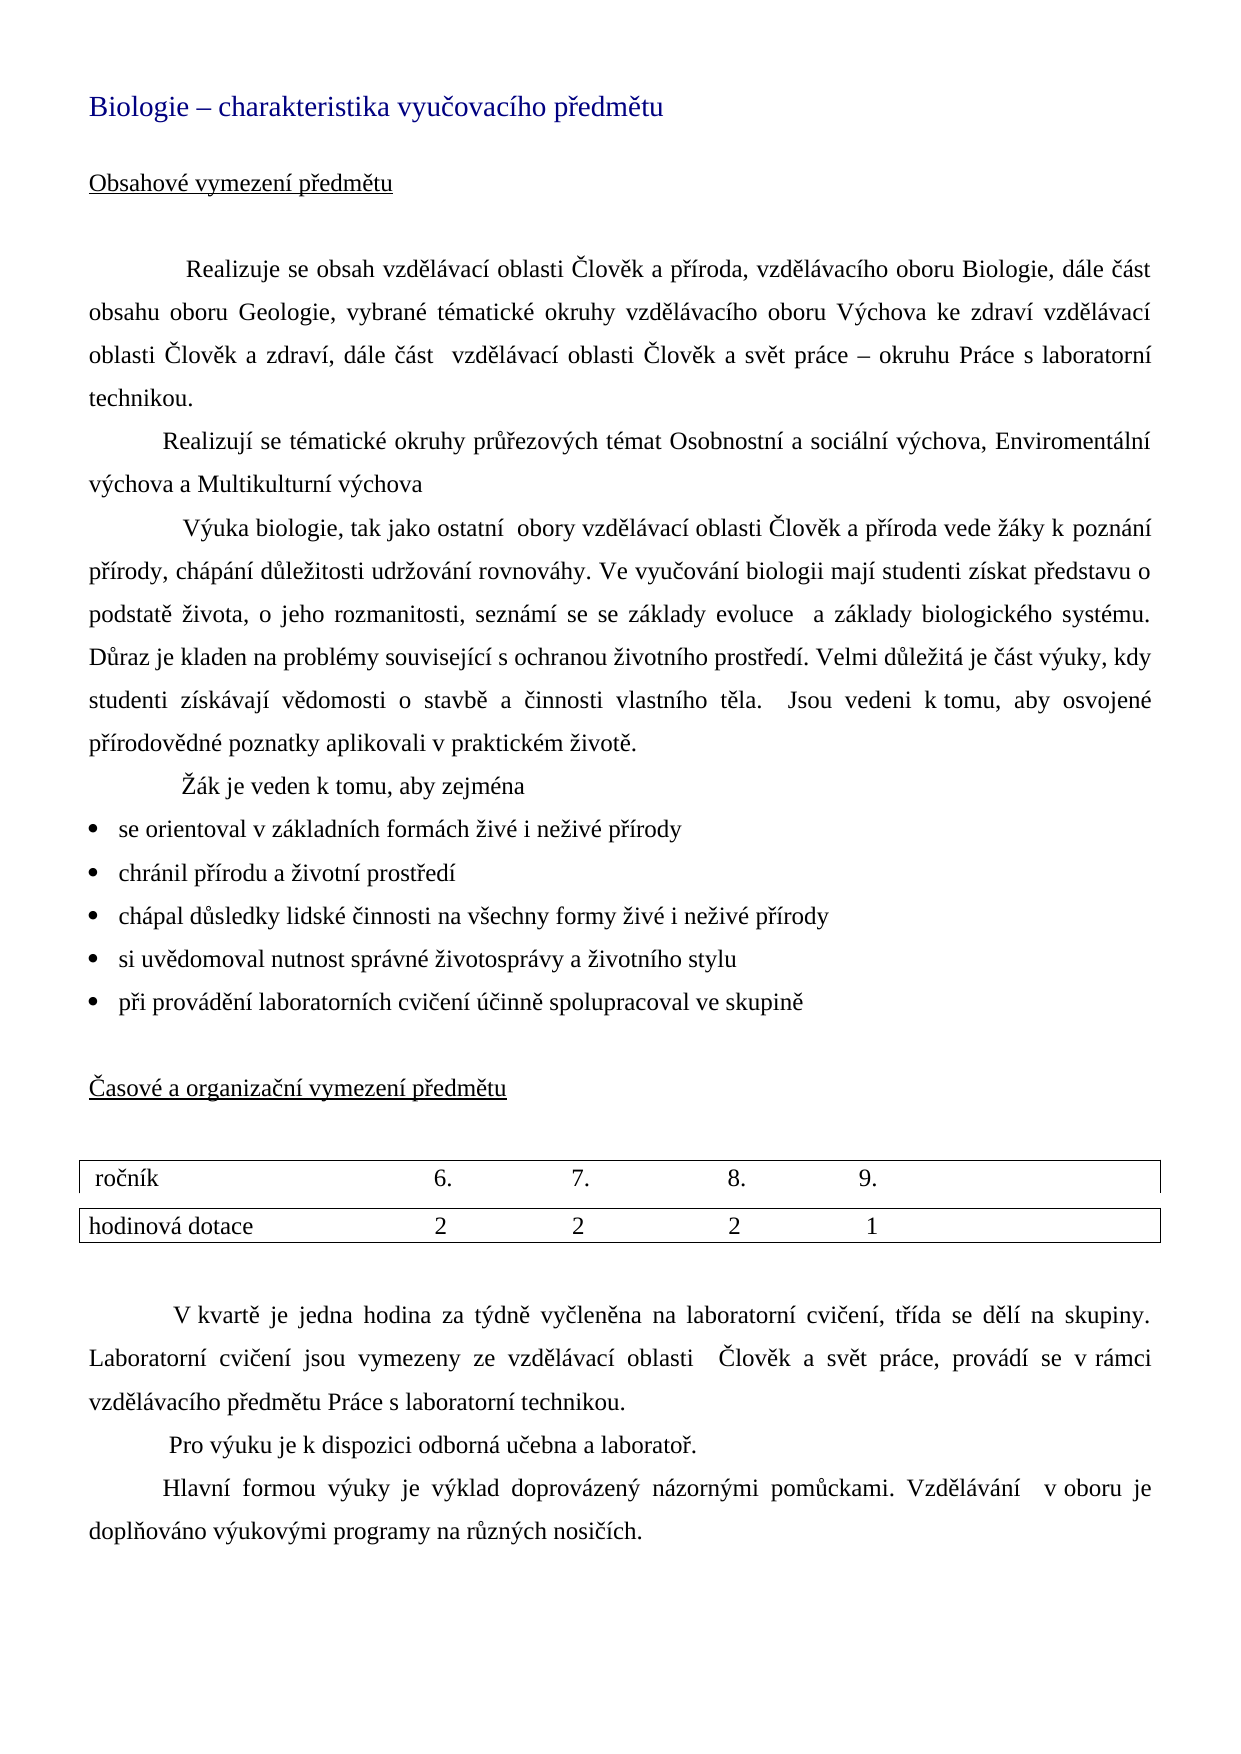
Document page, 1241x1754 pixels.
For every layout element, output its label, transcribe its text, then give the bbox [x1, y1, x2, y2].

text Časové a organizační vymezení předmětu [89, 1073, 1152, 1102]
list při provádění laboratorních cvičení účinně spolupracoval ve skupině [89, 987, 1152, 1016]
text Realizují se tématické okruhy průřezových témat Osobnostní a sociální výchova, Enviromentální výchova a Multikulturní výchova [89, 426, 1152, 498]
text Obsahové vymezení předmětu [89, 168, 1152, 196]
text Pro výuku je k dispozici odborná učebna a laboratoř. [89, 1430, 1152, 1458]
list se orientoval v základních formách živé i neživé přírody [89, 814, 1152, 843]
text hodinová dotace 2 2 2 1 [80, 1209, 1160, 1242]
text Žák je veden k tomu, aby zejména [89, 771, 1152, 800]
text Biologie – charakteristika vyučovacího předmětu [89, 89, 1152, 122]
text V kvartě je jedna hodina za týdně vyčleněna na laboratorní cvičení, třída se dělí na skupiny. Laboratorní cvičení jsou vymezeny ze vzdělávací oblasti Člověk a svět práce, provádí se v rámci vzdělávacího předmětu Práce s laboratorní technikou. [89, 1300, 1152, 1415]
text Hlavní formou výuky je výklad doprovázený názornými pomůckami. Vzdělávání v oboru je doplňováno výukovými programy na různých nosičích. [89, 1473, 1152, 1545]
list chránil přírodu a životní prostředí [89, 858, 1152, 886]
list si uvědomoval nutnost správné životosprávy a životního stylu [89, 944, 1152, 973]
list chápal důsledky lidské činnosti na všechny formy živé i neživé přírody [89, 901, 1152, 929]
text Výuka biologie, tak jako ostatní obory vzdělávací oblasti Člověk a příroda vede žáky k poznání přírody, chápání důležitosti udržování rovnováhy. Ve vyučování biologii mají studenti získat představu o podstatě života, o jeho rozmanitosti, seznámí se se základy evoluce a základy biologického systému. Důraz je kladen na problémy související s ochranou životního prostředí. Velmi důležitá je část výuky, kdy studenti získávají vědomosti o stavbě a činnosti vlastního těla. Jsou vedeni k tomu, aby osvojené přírodovědné poznatky aplikovali v praktickém životě. [89, 513, 1152, 757]
text ročník 6. 7. 8. 9. [80, 1161, 1160, 1193]
text Realizuje se obsah vzdělávací oblasti Člověk a příroda, vzdělávacího oboru Biologie, dále část obsahu oboru Geologie, vybrané tématické okruhy vzdělávacího oboru Výchova ke zdraví vzdělávací oblasti Člověk a zdraví, dále část vzdělávací oblasti Člověk a svět práce – okruhu Práce s laboratorní technikou. [89, 254, 1152, 412]
